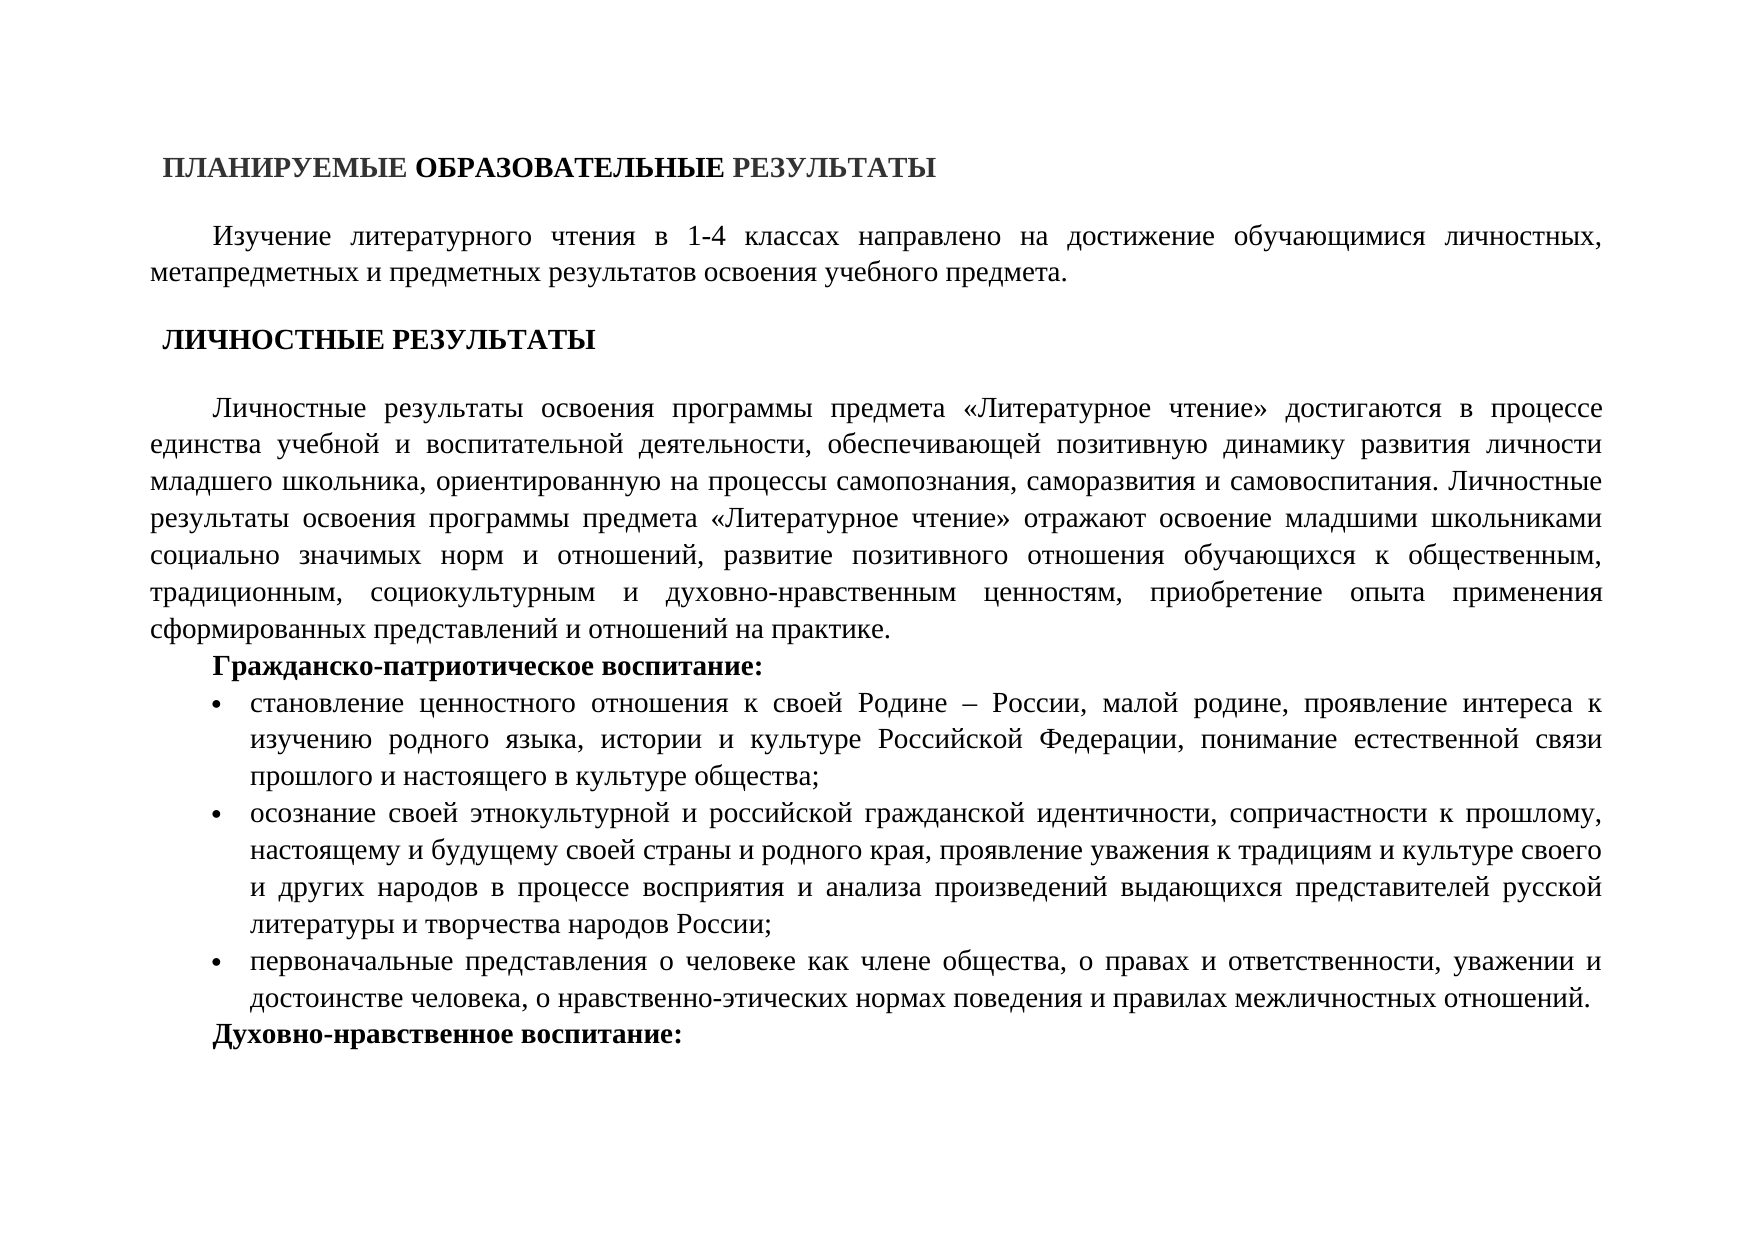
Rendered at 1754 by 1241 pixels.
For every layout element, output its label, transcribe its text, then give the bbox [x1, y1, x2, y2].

text ПЛАНИРУЕМЫЕ ОБРАЗОВАТЕЛЬНЫЕ РЕЗУЛЬТАТЫ [162, 150, 1604, 183]
text Гражданско-патриотическое воспитание: [150, 648, 1604, 681]
list становление ценностного отношения к своей Родине – России, малой родине, проявление интереса к изучению родного языка, истории и культуре Российской Федерации, понимание естественной связи прошлого и настоящего в культуре общества; [212, 685, 1604, 792]
text Личностные результаты освоения программы предмета «Литературное чтение» достигаются в процессе единства учебной и воспитательной деятельности, обеспечивающей позитивную динамику развития личности младшего школьника, ориентированную на процессы самопознания, саморазвития и самовоспитания. Личностные результаты освоения программы предмета «Литературное чтение» отражают освоение младшими школьниками социально значимых норм и отношений, развитие позитивного отношения обучающихся к общественным, традиционным, социокультурным и духовно-нравственным ценностям, приобретение опыта применения сформированных представлений и отношений на практике. [150, 390, 1604, 644]
text Изучение литературного чтения в 1-4 классах направлено на достижение обучающимися личностных, метапредметных и предметных результатов освоения учебного предмета. [150, 218, 1604, 288]
text ЛИЧНОСТНЫЕ РЕЗУЛЬТАТЫ [162, 322, 1604, 356]
list осознание своей этнокультурной и российской гражданской идентичности, сопричастности к прошлому, настоящему и будущему своей страны и родного края, проявление уважения к традициям и культуре своего и других народов в процессе восприятия и анализа произведений выдающихся представителей русской литературы и творчества народов России; [212, 795, 1604, 939]
list первоначальные представления о человеке как члене общества, о правах и ответственности, уважении и достоинстве человека, о нравственно-этических нормах поведения и правилах межличностных отношений. [212, 943, 1604, 1013]
text Духовно-нравственное воспитание: [150, 1017, 1604, 1050]
